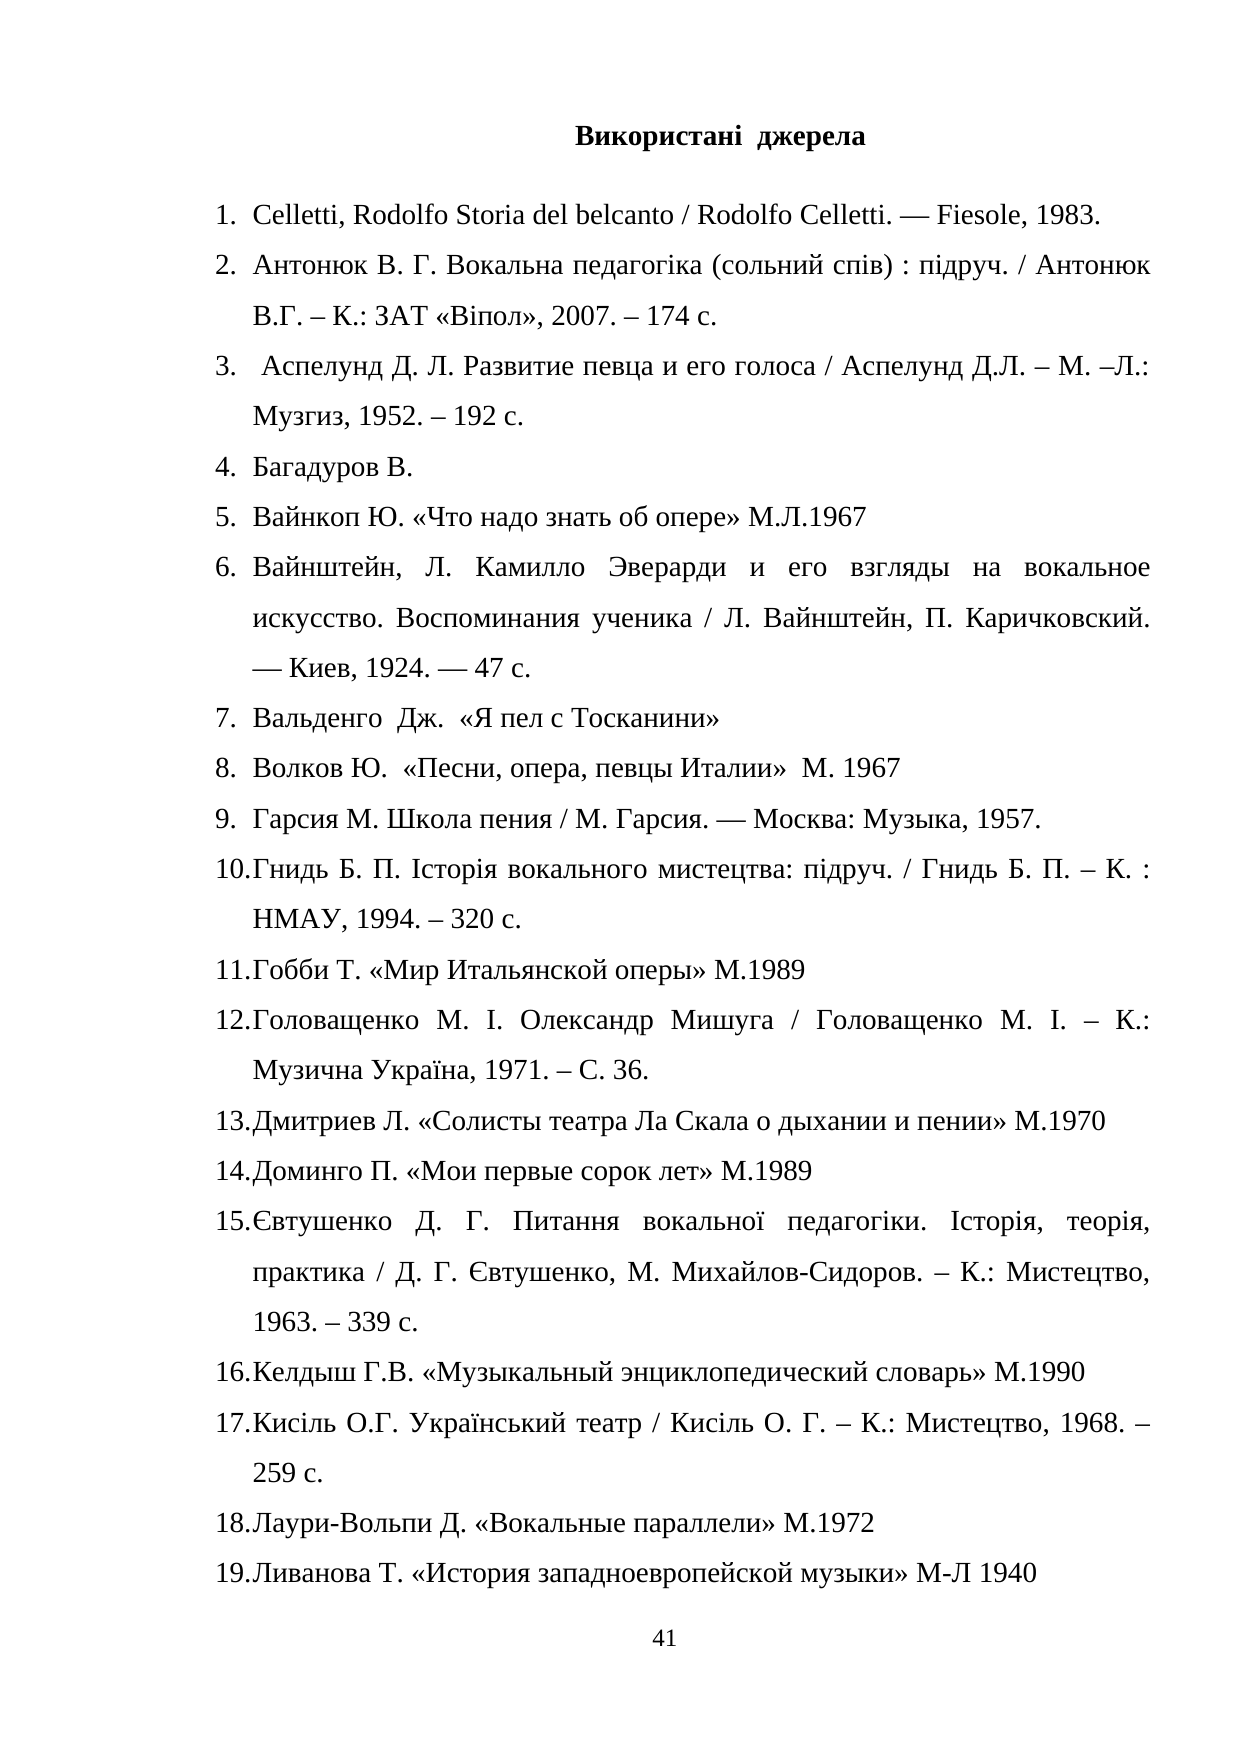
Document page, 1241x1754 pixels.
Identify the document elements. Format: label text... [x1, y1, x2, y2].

list Лаури-Вольпи Д. «Вокальные параллели» М.1972 [215, 1505, 1152, 1539]
text Використані джерела [289, 118, 1152, 152]
list Кисіль О.Г. Український театр / Кисіль О. Г. – К.: Мистецтво, 1968. – 259 с. [215, 1405, 1152, 1488]
list Доминго П. «Мои первые сорок лет» М.1989 [215, 1153, 1152, 1187]
list Келдыш Г.В. «Музыкальный энциклопедический словарь» М.1990 [215, 1354, 1152, 1388]
list Celletti, Rodolfo Storia del belcanto / Rodolfo Celletti. — Fiesole, 1983. [215, 197, 1152, 231]
list Головащенко М. І. Олександр Мишуга / Головащенко М. І. – К.: Музична Україна, 1971. – С. 36. [215, 1002, 1152, 1086]
list Антонюк В. Г. Вокальна педагогіка (сольний спів) : підруч. / Антонюк В.Г. – К.: ЗАТ «Віпол», 2007. – 174 с. [215, 247, 1152, 331]
list Гнидь Б. П. Історія вокального мистецтва: підруч. / Гнидь Б. П. – К. : НМАУ, 1994. – 320 с. [215, 851, 1152, 935]
list Аспелунд Д. Л. Развитие певца и его голоса / Аспелунд Д.Л. – М. –Л.: Музгиз, 1952. – 192 с. [215, 348, 1152, 432]
list Гарсия М. Школа пения / М. Гарсия. — Москва: Музыка, 1957. [215, 801, 1152, 834]
list Багадуров В. [215, 449, 1152, 482]
list Вальденго Дж. «Я пел с Тосканини» [215, 700, 1152, 734]
list Вайнштейн, Л. Камилло Эверарди и его взгляды на вокальное искусство. Воспоминания ученика / Л. Вайнштейн, П. Каричковский. — Киев, 1924. — 47 с. [215, 549, 1152, 683]
list Дмитриев Л. «Солисты театра Ла Скала о дыхании и пении» М.1970 [215, 1103, 1152, 1136]
list Волков Ю. «Песни, опера, певцы Италии» М. 1967 [215, 751, 1152, 784]
list Гобби Т. «Мир Итальянской оперы» М.1989 [215, 952, 1152, 985]
list Ливанова Т. «История западноевропейской музыки» М-Л 1940 [215, 1556, 1152, 1589]
list Вайнкоп Ю. «Что надо знать об опере» М.Л.1967 [215, 499, 1152, 533]
list Євтушенко Д. Г. Питання вокальної педагогіки. Історія, теорія, практика / Д. Г. Євтушенко, М. Михайлов-Сидоров. – К.: Мистецтво, 1963. – 339 с. [215, 1203, 1152, 1338]
